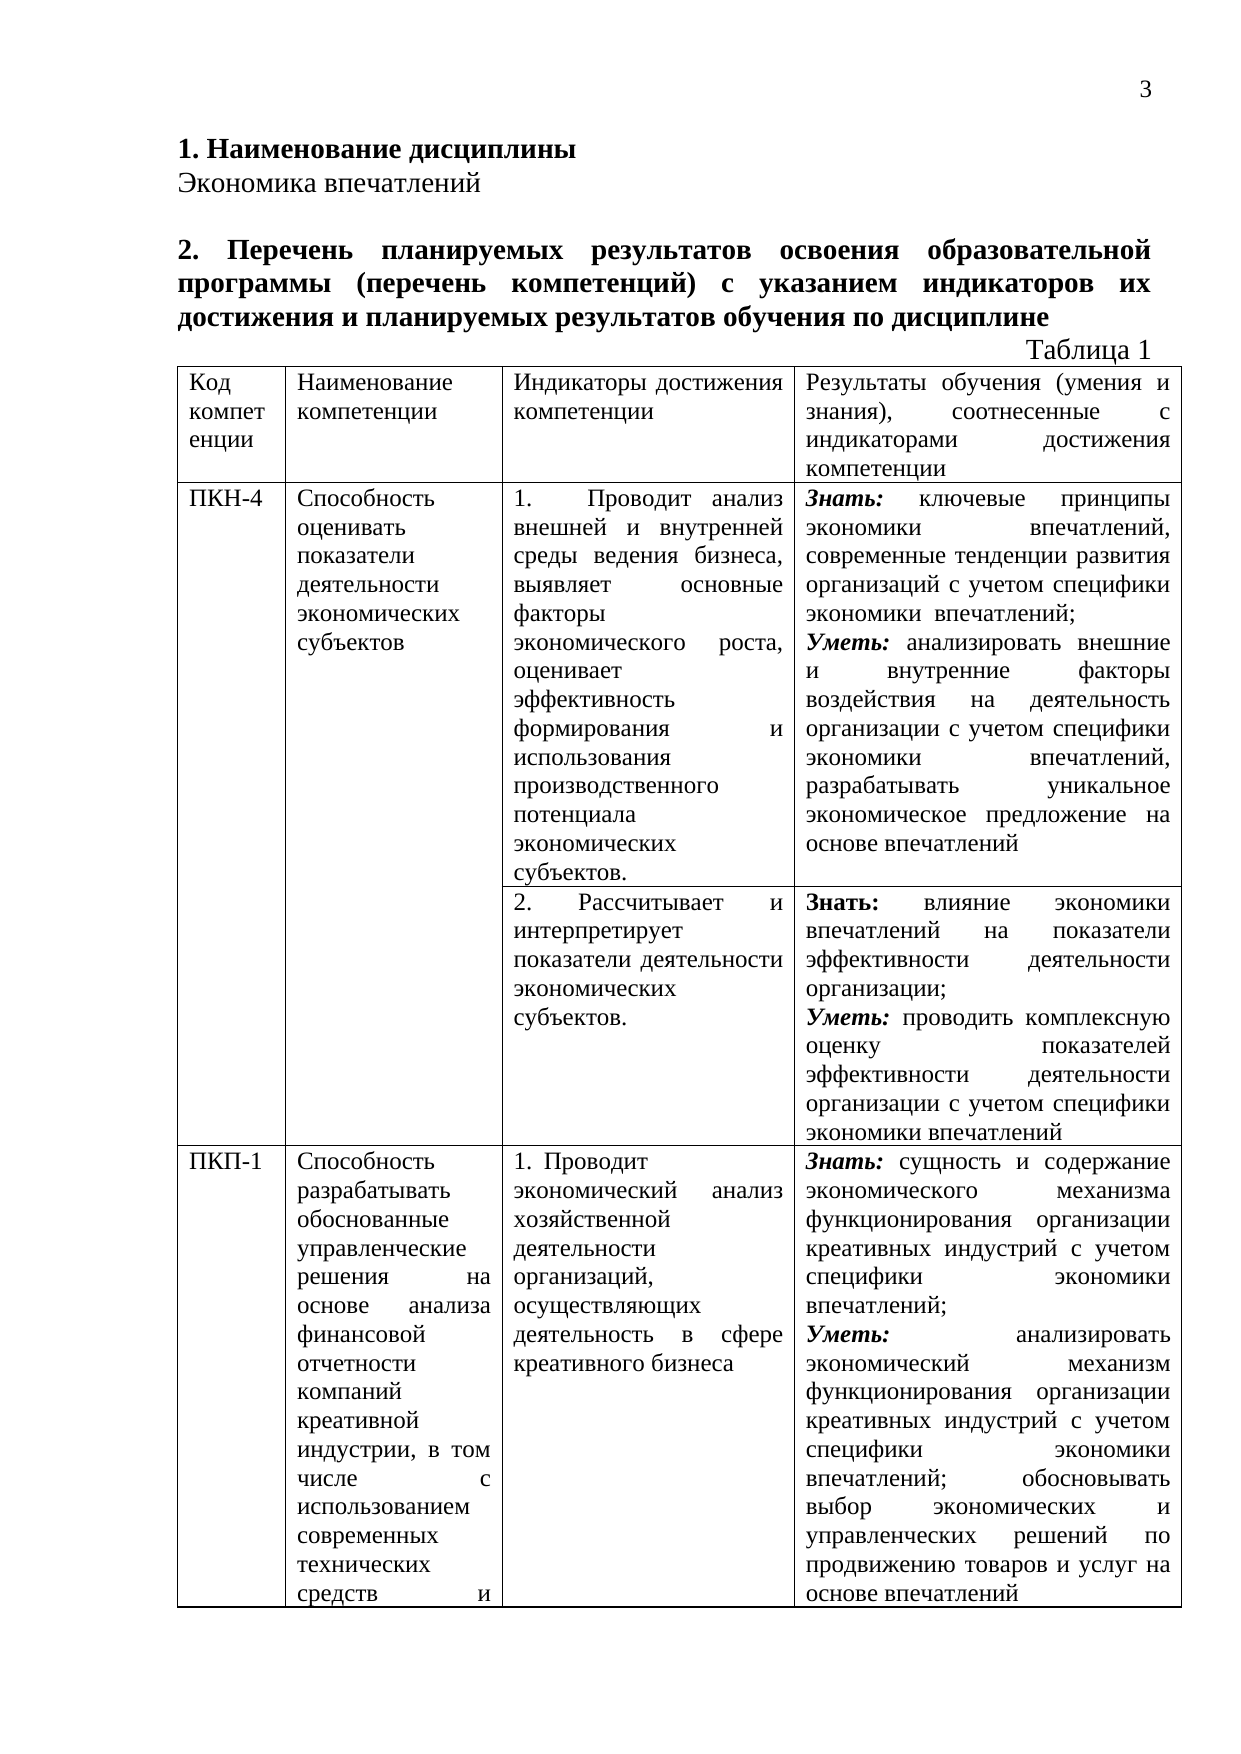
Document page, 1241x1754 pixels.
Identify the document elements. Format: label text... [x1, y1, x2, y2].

table_cell Знать: сущность и содержание экономического механизма функционирования организации креативных индустрий с учетом специфики экономики впечатлений; Уметь: анализировать экономический механизм функционирования организации креативных индустрий с учетом специфики экономики впечатлений; обосновывать выбор экономических и управленческих решений по продвижению товаров и услуг на основе впечатлений [795, 1146, 1181, 1606]
text Таблица 1 [177, 332, 1152, 366]
table_cell Проводит анализ внешней и внутренней среды ведения бизнеса, выявляет основные факторы экономического роста, оценивает эффективность формирования и использования производственного потенциала экономических субъектов. [503, 483, 794, 886]
table_cell ПКН-4 [178, 483, 285, 1145]
table_cell Знать: влияние экономики впечатлений на показатели эффективности деятельности организации; Уметь: проводить комплексную оценку показателей эффективности деятельности организации с учетом специфики экономики впечатлений [795, 887, 1181, 1145]
text 2. Перечень планируемых результатов освоения образовательной программы (перечень компетенций) с указанием индикаторов их достижения и планируемых результатов обучения по дисциплине [177, 232, 1152, 332]
table_cell 2. Рассчитывает и интерпретирует показатели деятельности экономических субъектов. [503, 887, 794, 1145]
table_cell Проводит экономический анализ хозяйственной деятельности организаций, осуществляющих деятельность в сфере креативного бизнеса [503, 1146, 794, 1606]
table_header Результаты обучения (умения и знания), соотнесенные с индикаторами достижения компетенции [795, 367, 1181, 482]
table_cell Знать: ключевые принципы экономики впечатлений, современные тенденции развития организаций с учетом специфики экономики впечатлений; Уметь: анализировать внешние и внутренние факторы воздействия на деятельность организации с учетом специфики экономики впечатлений, разрабатывать уникальное экономическое предложение на основе впечатлений [795, 483, 1181, 886]
table_cell Способность оценивать показатели деятельности экономических субъектов [286, 483, 502, 1145]
text 1. Наименование дисциплины [177, 131, 1152, 165]
table_header Индикаторы достижения компетенции [503, 367, 794, 482]
table_header Наименование компетенции [286, 367, 502, 482]
table_header Код компетенции [178, 367, 285, 482]
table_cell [286, 1146, 502, 1606]
text Экономика впечатлений [177, 165, 1152, 198]
table_cell ПКП-1 [178, 1146, 285, 1606]
